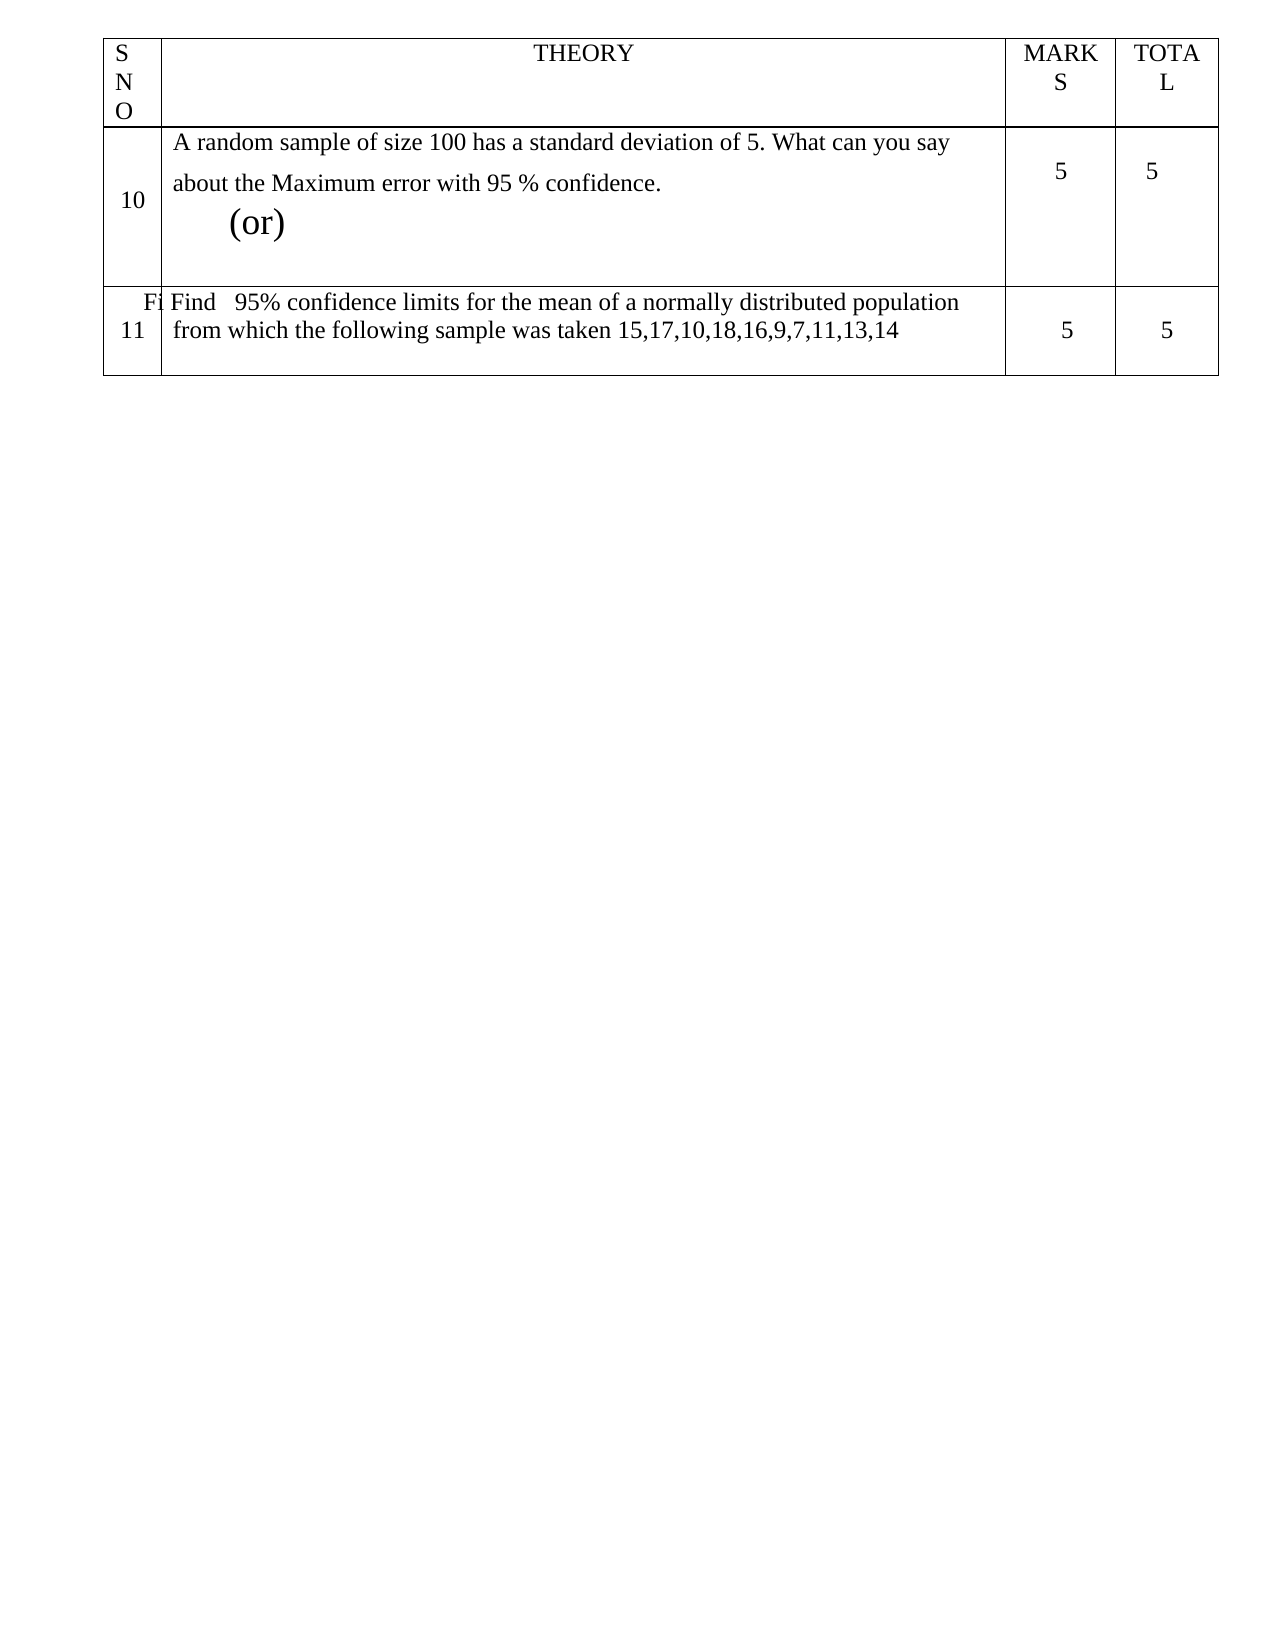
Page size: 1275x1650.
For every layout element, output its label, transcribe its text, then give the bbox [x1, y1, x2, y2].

table_cell THEORY [162, 39, 1005, 126]
table_cell 5 [1006, 287, 1115, 374]
table_cell 5 [1006, 128, 1115, 286]
table_cell 5 [1116, 287, 1218, 374]
table_cell TOTAL [1116, 39, 1218, 126]
table_cell Fi Find 95% confidence limits for the mean of a normally distributed population from which the following sample was taken 15,17,10,18,16,9,7,11,13,14 [162, 287, 1005, 374]
table_cell 5 [1116, 128, 1218, 286]
table_cell MARKS [1006, 39, 1115, 126]
table_cell S NO [104, 39, 161, 126]
table_cell A random sample of size 100 has a standard deviation of 5. What can you say about the Maximum error with 95 % confidence. (or) [162, 128, 1005, 286]
table_cell 10 [104, 128, 161, 286]
table_cell 11 [104, 287, 161, 374]
